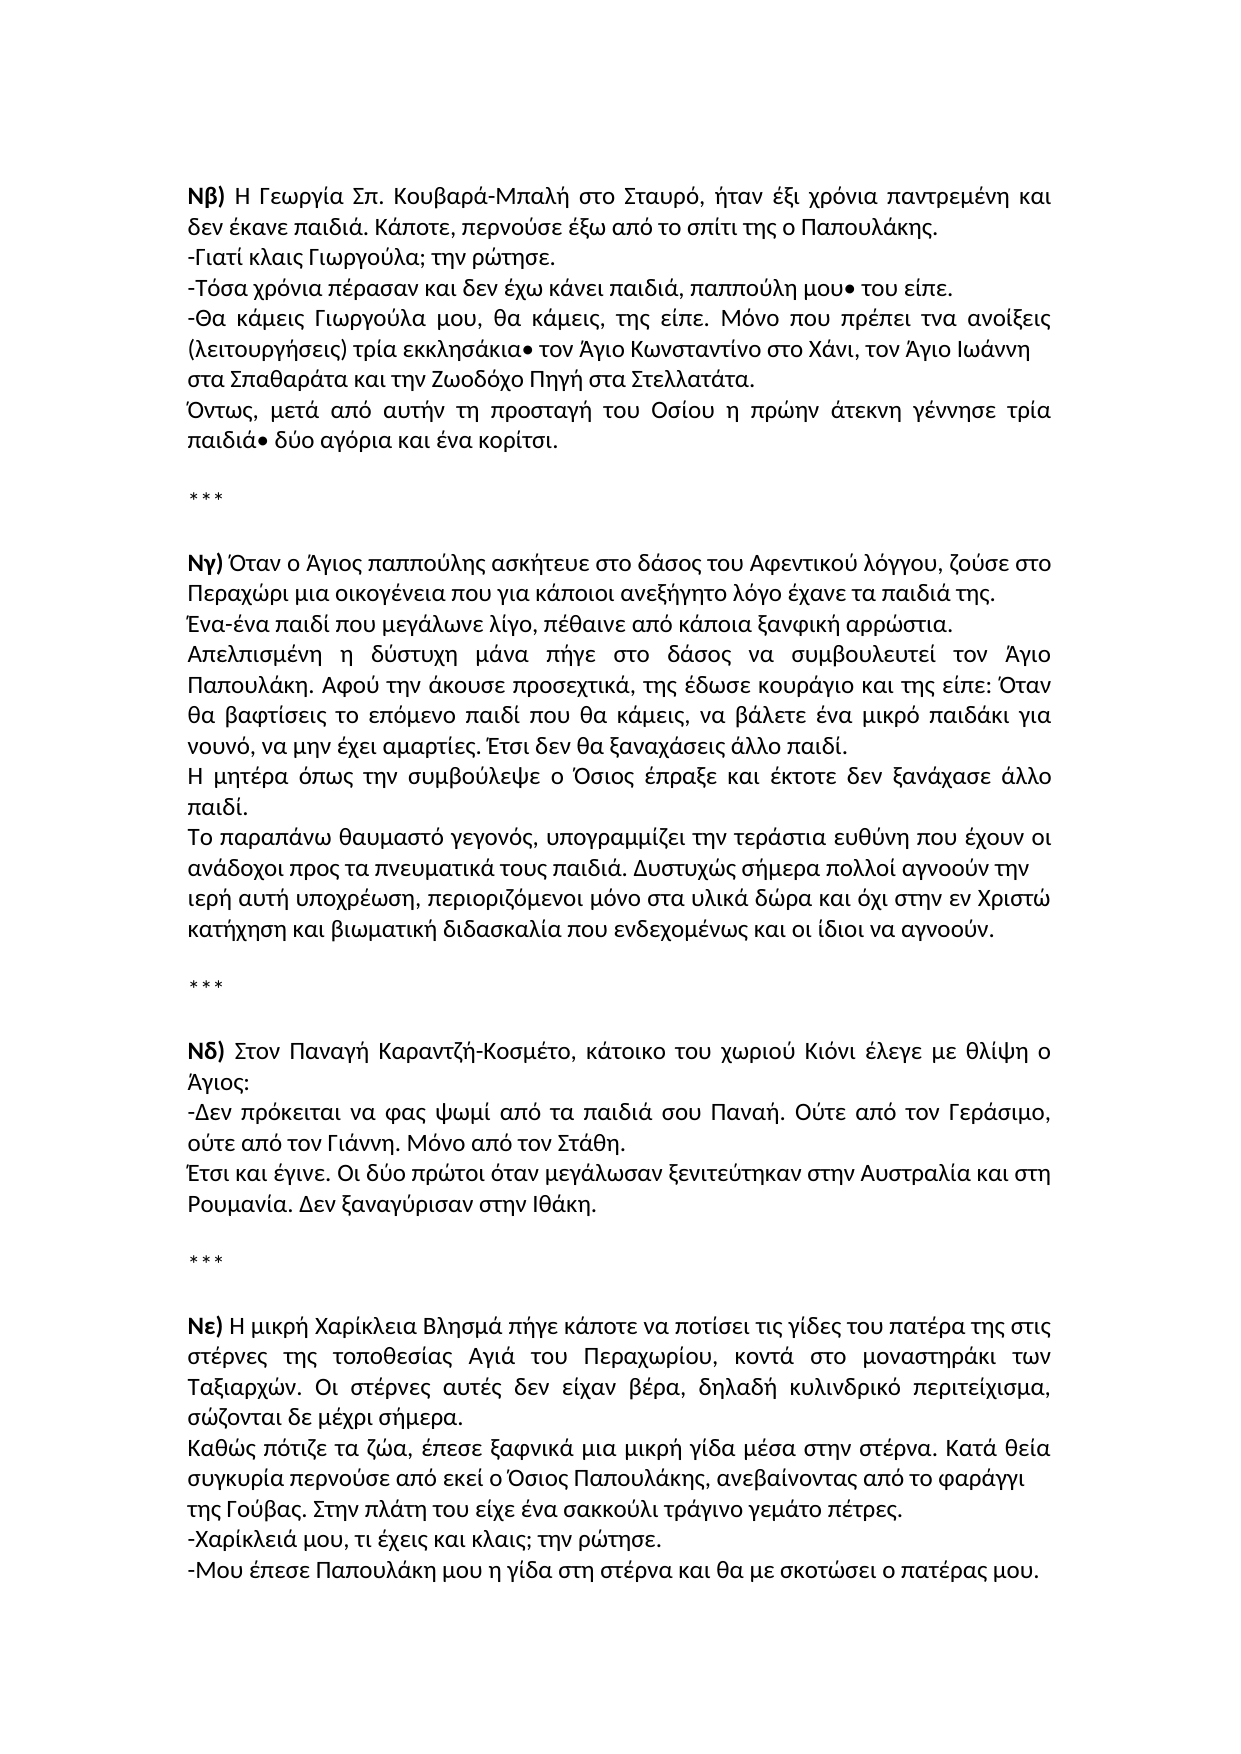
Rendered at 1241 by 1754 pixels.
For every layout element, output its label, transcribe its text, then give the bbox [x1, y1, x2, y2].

text Νβ) Η Γεωργία Σπ. Κουβαρά-Μπαλή στο Σταυρό, ήταν έξι χρόνια παντρεμένη και δεν έκανε παιδιά. Κάποτε, περνούσε έξω από το σπίτι της ο Παπουλάκης. [187, 181, 1053, 242]
text Το παραπάνω θαυμαστό γεγονός, υπογραμμίζει την τεράστια ευθύνη που έχουν οι ανάδοχοι προς τα πνευματικά τους παιδιά. Δυστυχώς σήμερα πολλοί αγνοούν την [187, 821, 1053, 882]
text ιερή αυτή υποχρέωση, περιοριζόμενοι μόνο στα υλικά δώρα και όχι στην εν Χριστώ κατήχηση και βιωματική διδασκαλία που ενδεχομένως και οι ίδιοι να αγνοούν. [187, 882, 1053, 943]
text -Χαρίκλειά μου, τι έχεις και κλαις; την ρώτησε. [187, 1523, 1053, 1554]
text στα Σπαθαράτα και την Ζωοδόχο Πηγή στα Στελλατάτα. [187, 364, 1053, 394]
text -Μου έπεσε Παπουλάκη μου η γίδα στη στέρνα και θα με σκοτώσει ο πατέρας μου. [187, 1554, 1053, 1584]
text Έτσι και έγινε. Οι δύο πρώτοι όταν μεγάλωσαν ξενιτεύτηκαν στην Αυστραλία και στη Ρουμανία. Δεν ξαναγύρισαν στην Ιθάκη. [187, 1157, 1053, 1218]
text της Γούβας. Στην πλάτη του είχε ένα σακκούλι τράγινο γεμάτο πέτρες. [187, 1493, 1053, 1523]
text Νδ) Στον Παναγή Καραντζή-Κοσμέτο, κάτοικο του χωριού Κιόνι έλεγε με θλίψη ο Άγιος: [187, 1035, 1053, 1096]
text -Τόσα χρόνια πέρασαν και δεν έχω κάνει παιδιά, παππούλη μου• του είπε. [187, 272, 1053, 303]
text -Δεν πρόκειται να φας ψωμί από τα παιδιά σου Παναή. Ούτε από τον Γεράσιμο, ούτε από τον Γιάννη. Μόνο από τον Στάθη. [187, 1096, 1053, 1157]
text Απελπισμένη η δύστυχη μάνα πήγε στο δάσος να συμβουλευτεί τον Άγιο Παπουλάκη. Αφού την άκουσε προσεχτικά, της έδωσε κουράγιο και της είπε: Όταν θα βαφτίσεις το επόμενο παιδί που θα κάμεις, να βάλετε ένα μικρό παιδάκι για νουνό, να μην έχει αμαρτίες. Έτσι δεν θα ξαναχάσεις άλλο παιδί. [187, 638, 1053, 760]
text Όντως, μετά από αυτήν τη προσταγή του Οσίου η πρώην άτεκνη γέννησε τρία παιδιά• δύο αγόρια και ένα κορίτσι. [187, 394, 1053, 455]
text Η μητέρα όπως την συμβούλεψε ο Όσιος έπραξε και έκτοτε δεν ξανάχασε άλλο παιδί. [187, 760, 1053, 821]
text *** [187, 974, 1053, 1004]
text Νγ) Όταν ο Άγιος παππούλης ασκήτευε στο δάσος του Αφεντικού λόγγου, ζούσε στο Περαχώρι μια οικογένεια που για κάποιοι ανεξήγητο λόγο έχανε τα παιδιά της. [187, 547, 1053, 608]
text Ένα-ένα παιδί που μεγάλωνε λίγο, πέθαινε από κάποια ξανφική αρρώστια. [187, 608, 1053, 638]
text Νε) Η μικρή Χαρίκλεια Βλησμά πήγε κάποτε να ποτίσει τις γίδες του πατέρα της στις στέρνες της τοποθεσίας Αγιά του Περαχωρίου, κοντά στο μοναστηράκι των Ταξιαρχών. Οι στέρνες αυτές δεν είχαν βέρα, δηλαδή κυλινδρικό περιτείχισμα, σώζονται δε μέχρι σήμερα. [187, 1310, 1053, 1432]
text -Γιατί κλαις Γιωργούλα; την ρώτησε. [187, 242, 1053, 272]
text -Θα κάμεις Γιωργούλα μου, θα κάμεις, της είπε. Μόνο που πρέπει τνα ανοίξεις (λειτουργήσεις) τρία εκκλησάκια• τον Άγιο Κωνσταντίνο στο Χάνι, τον Άγιο Ιωάννη [187, 303, 1053, 364]
text *** [187, 1249, 1053, 1279]
text Καθώς πότιζε τα ζώα, έπεσε ξαφνικά μια μικρή γίδα μέσα στην στέρνα. Κατά θεία συγκυρία περνούσε από εκεί ο Όσιος Παπουλάκης, ανεβαίνοντας από το φαράγγι [187, 1432, 1053, 1493]
text *** [187, 486, 1053, 516]
